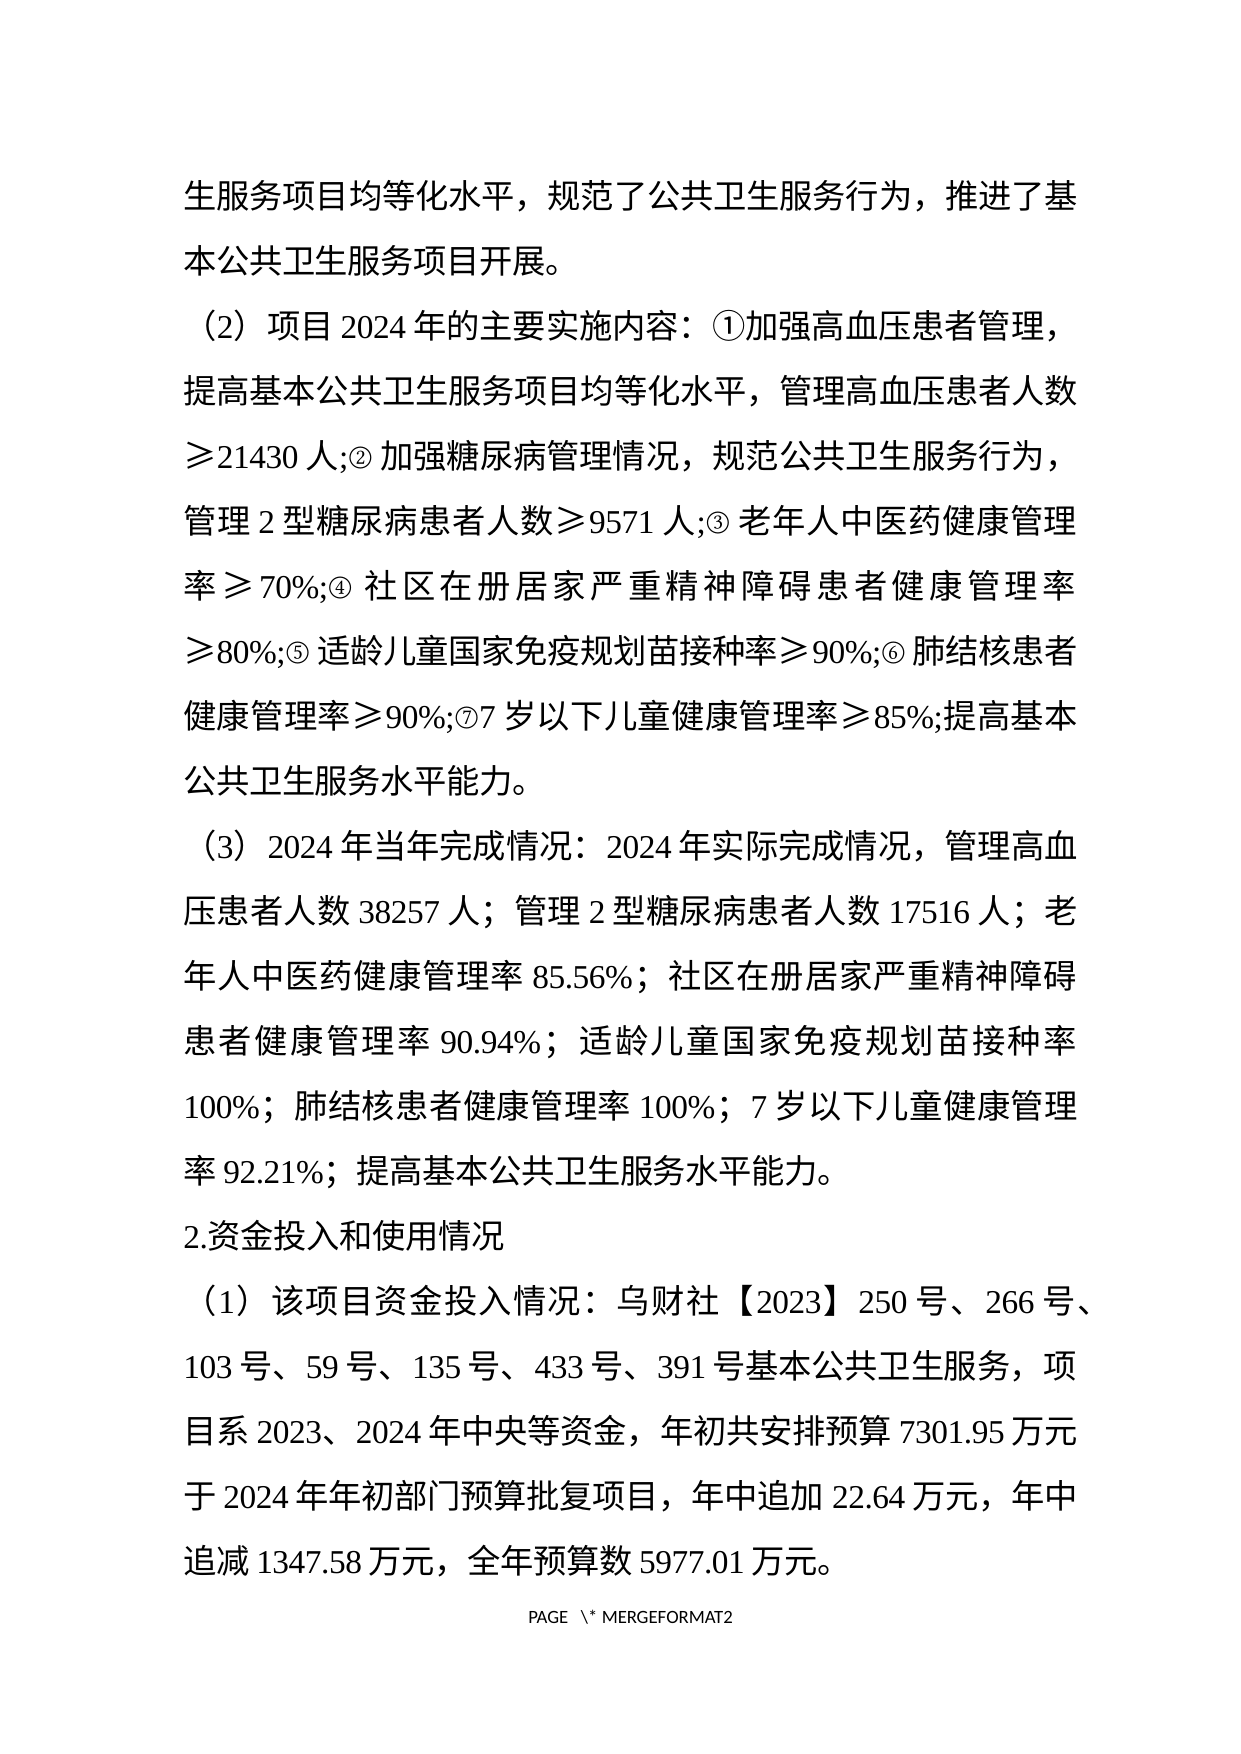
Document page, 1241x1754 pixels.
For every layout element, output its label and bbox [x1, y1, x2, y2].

text [183, 162, 1078, 1592]
